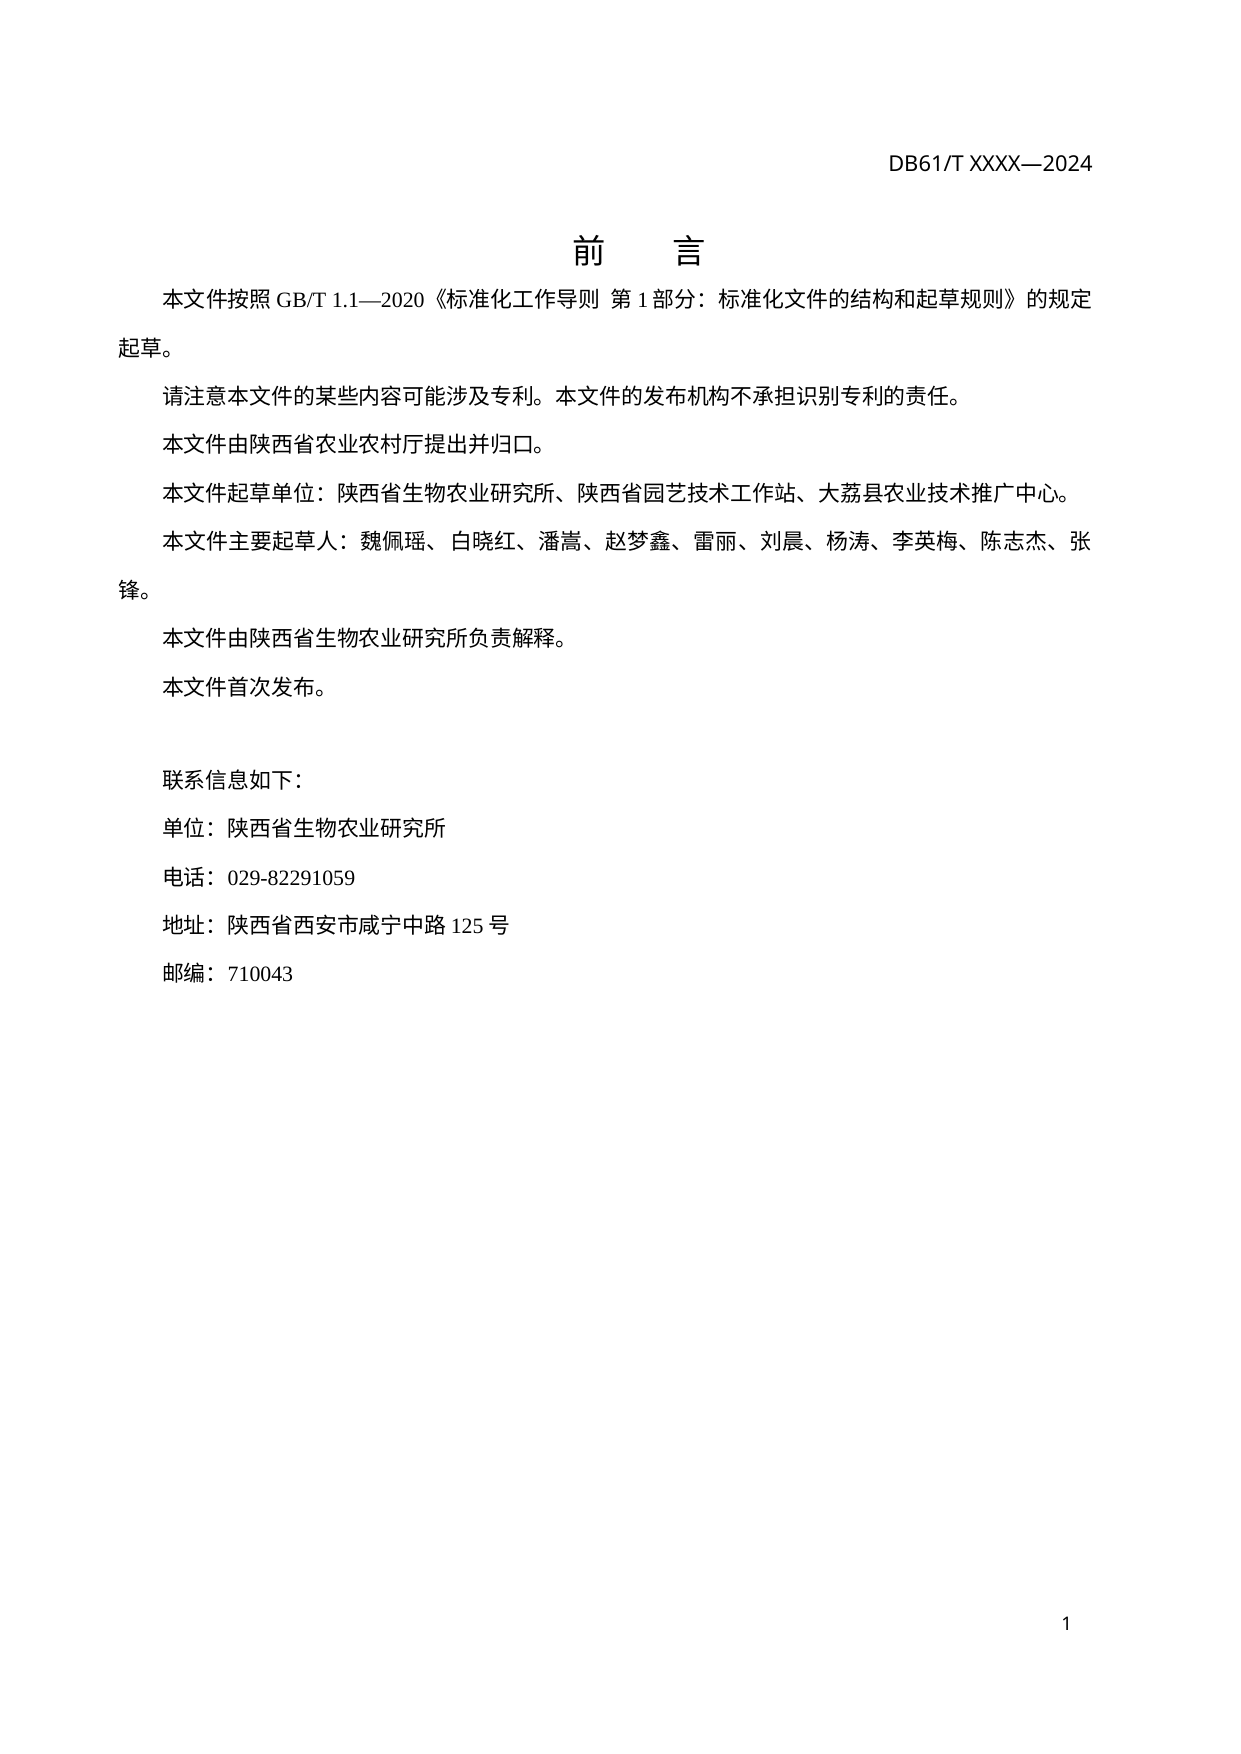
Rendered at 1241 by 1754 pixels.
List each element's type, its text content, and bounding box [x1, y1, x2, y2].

text 联系信息如下： [118, 762, 1092, 795]
text 请注意本文件的某些内容可能涉及专利。本文件的发布机构不承担识别专利的责任。 [118, 379, 1092, 411]
text 邮编：710043 [118, 956, 1092, 988]
text 本文件主要起草人：魏佩瑶、白晓红、潘嵩、赵梦鑫、雷丽、刘晨、杨涛、李英梅、陈志杰、张锋。 [118, 524, 1092, 605]
text 单位：陕西省生物农业研究所 [118, 811, 1092, 843]
text 本文件首次发布。 [118, 669, 1092, 702]
text 本文件由陕西省生物农业研究所负责解释。 [118, 621, 1092, 653]
text 本文件由陕西省农业农村厅提出并归口。 [118, 427, 1092, 459]
text 本文件起草单位：陕西省生物农业研究所、陕西省园艺技术工作站、大荔县农业技术推广中心。 [118, 475, 1092, 508]
text 地址：陕西省西安市咸宁中路125号 [118, 907, 1092, 940]
text 本文件按照GB/T 1.1—2020《标准化工作导则 第1部分：标准化文件的结构和起草规则》的规定起草。 [118, 282, 1092, 363]
text 前 言 [118, 217, 1092, 282]
text 电话：029-82291059 [118, 859, 1092, 892]
